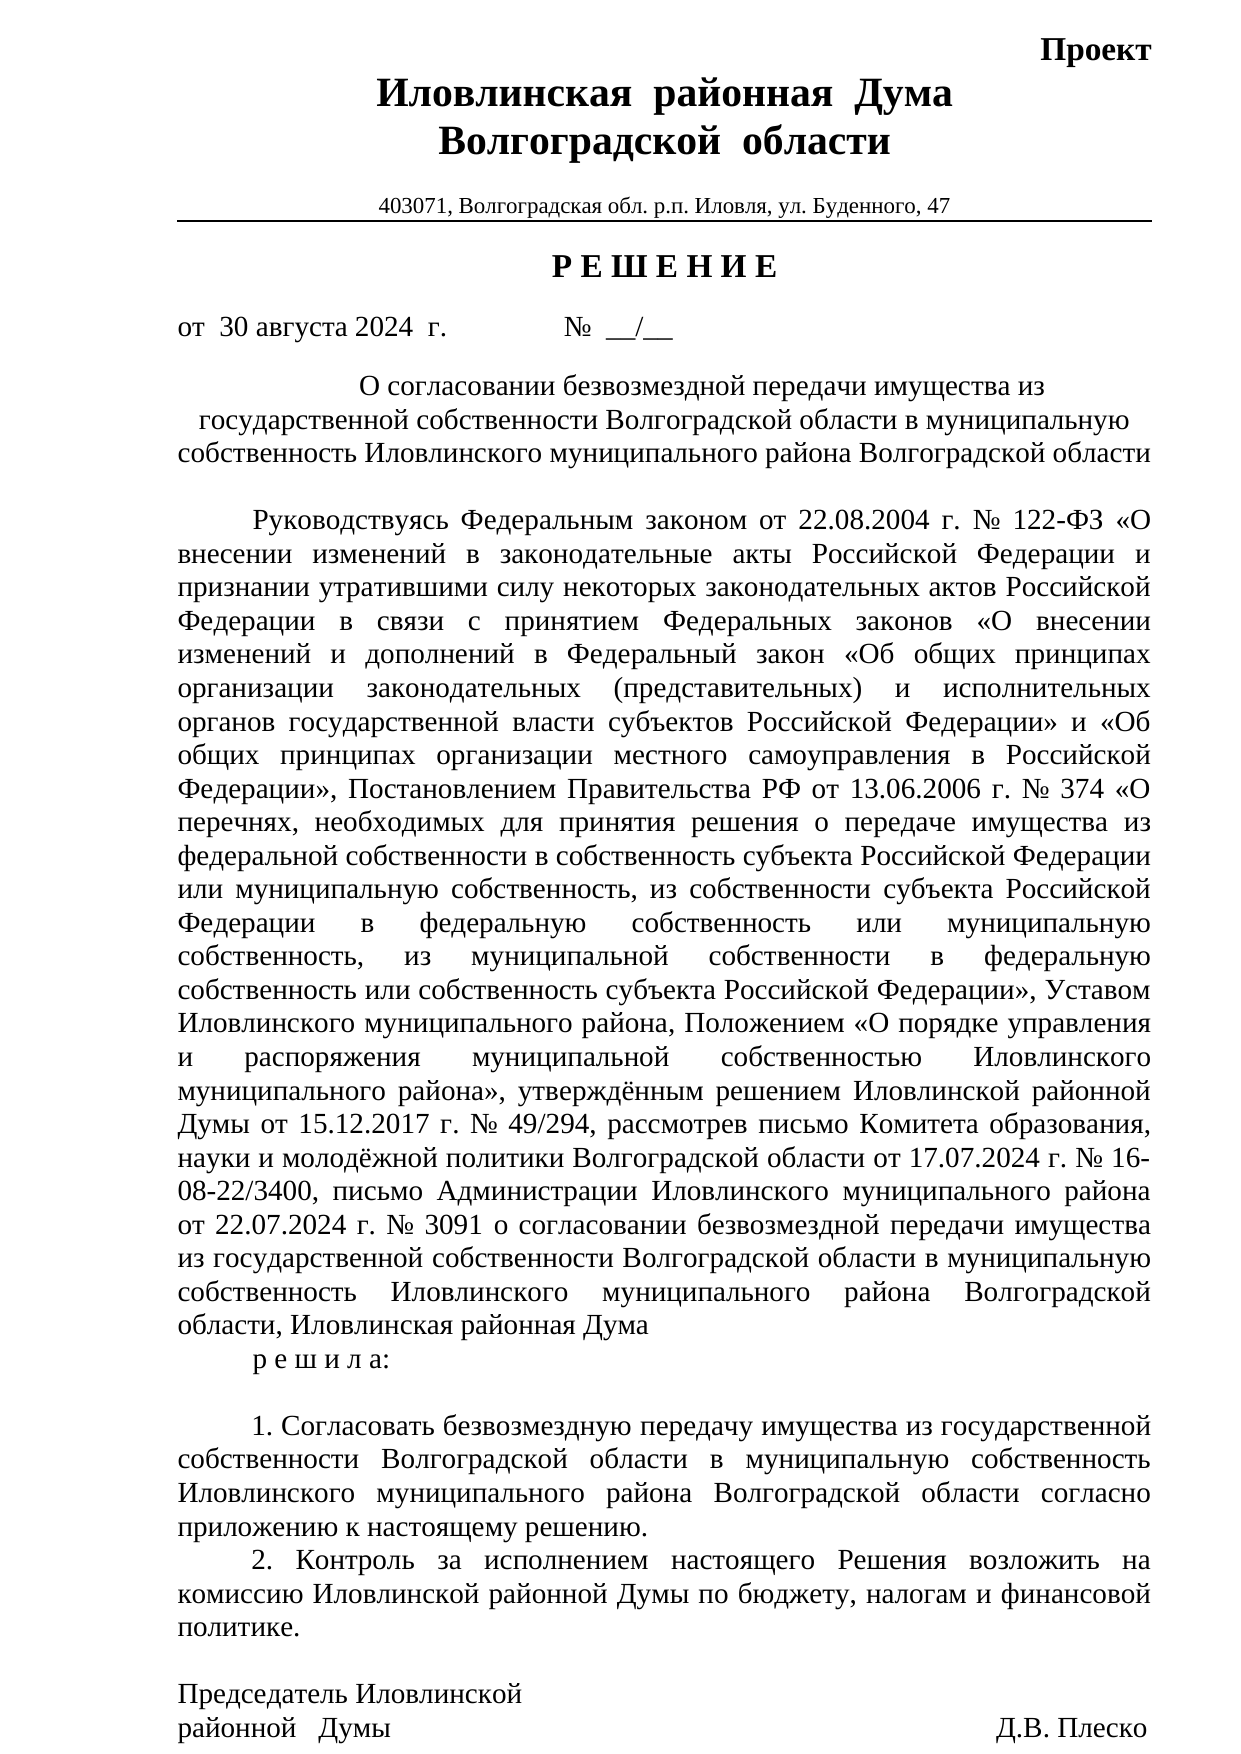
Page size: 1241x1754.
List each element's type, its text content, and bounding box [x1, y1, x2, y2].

text от 30 августа 2024 г. № __/__ [177, 309, 1152, 342]
text Председатель Иловлинской [177, 1676, 1152, 1710]
text р е ш и л а: [177, 1341, 1152, 1374]
text 2. Контроль за исполнением настоящего Решения возложить на комиссию Иловлинской районной Думы по бюджету, налогам и финансовой политике. [177, 1542, 1152, 1643]
text 403071, Волгоградская обл. р.п. Иловля, ул. Буденного, 47 [177, 192, 1152, 220]
text 1. Согласовать безвозмездную передачу имущества из государственной собственности Волгоградской области в муниципальную собственность Иловлинского муниципального района Волгоградской области согласно приложению к настоящему решению. [177, 1408, 1152, 1542]
text О согласовании безвозмездной передачи имущества из государственной собственности Волгоградской области в муниципальную собственность Иловлинского муниципального района Волгоградской области [177, 368, 1152, 469]
text Волгоградской области [177, 116, 1152, 164]
text Р Е Ш Е Н И Е [177, 246, 1152, 285]
text Проект [177, 29, 1152, 68]
text Руководствуясь Федеральным законом от 22.08.2004 г. № 122-ФЗ «О внесении изменений в законодательные акты Российской Федерации и признании утратившими силу некоторых законодательных актов Российской Федерации в связи с принятием Федеральных законов «О внесении изменений и дополнений в Федеральный закон «Об общих принципах организации законодательных (представительных) и исполнительных органов государственной власти субъектов Российской Федерации» и «Об общих принципах организации местного самоуправления в Российской Федерации», Постановлением Правительства РФ от 13.06.2006 г. № 374 «О перечнях, необходимых для принятия решения о передаче имущества из федеральной собственности в собственность субъекта Российской Федерации или муниципальную собственность, из собственности субъекта Российской Федерации в федеральную собственность или муниципальную собственность, из муниципальной собственности в федеральную собственность или собственность субъекта Российской Федерации», Уставом Иловлинского муниципального района, Положением «О порядке управления и распоряжения муниципальной собственностью Иловлинского муниципального района», утверждённым решением Иловлинской районной Думы от 15.12.2017 г. № 49/294, рассмотрев письмо Комитета образования, науки и молодёжной политики Волгоградской области от 17.07.2024 г. № 16-08-22/3400, письмо Администрации Иловлинского муниципального района от 22.07.2024 г. № 3091 о согласовании безвозмездной передачи имущества из государственной собственности Волгоградской области в муниципальную собственность Иловлинского муниципального района Волгоградской области, Иловлинская районная Дума [177, 502, 1152, 1341]
text районной Думы Д.В. Плеско [177, 1710, 1152, 1743]
text Иловлинская районная Дума [177, 68, 1152, 116]
